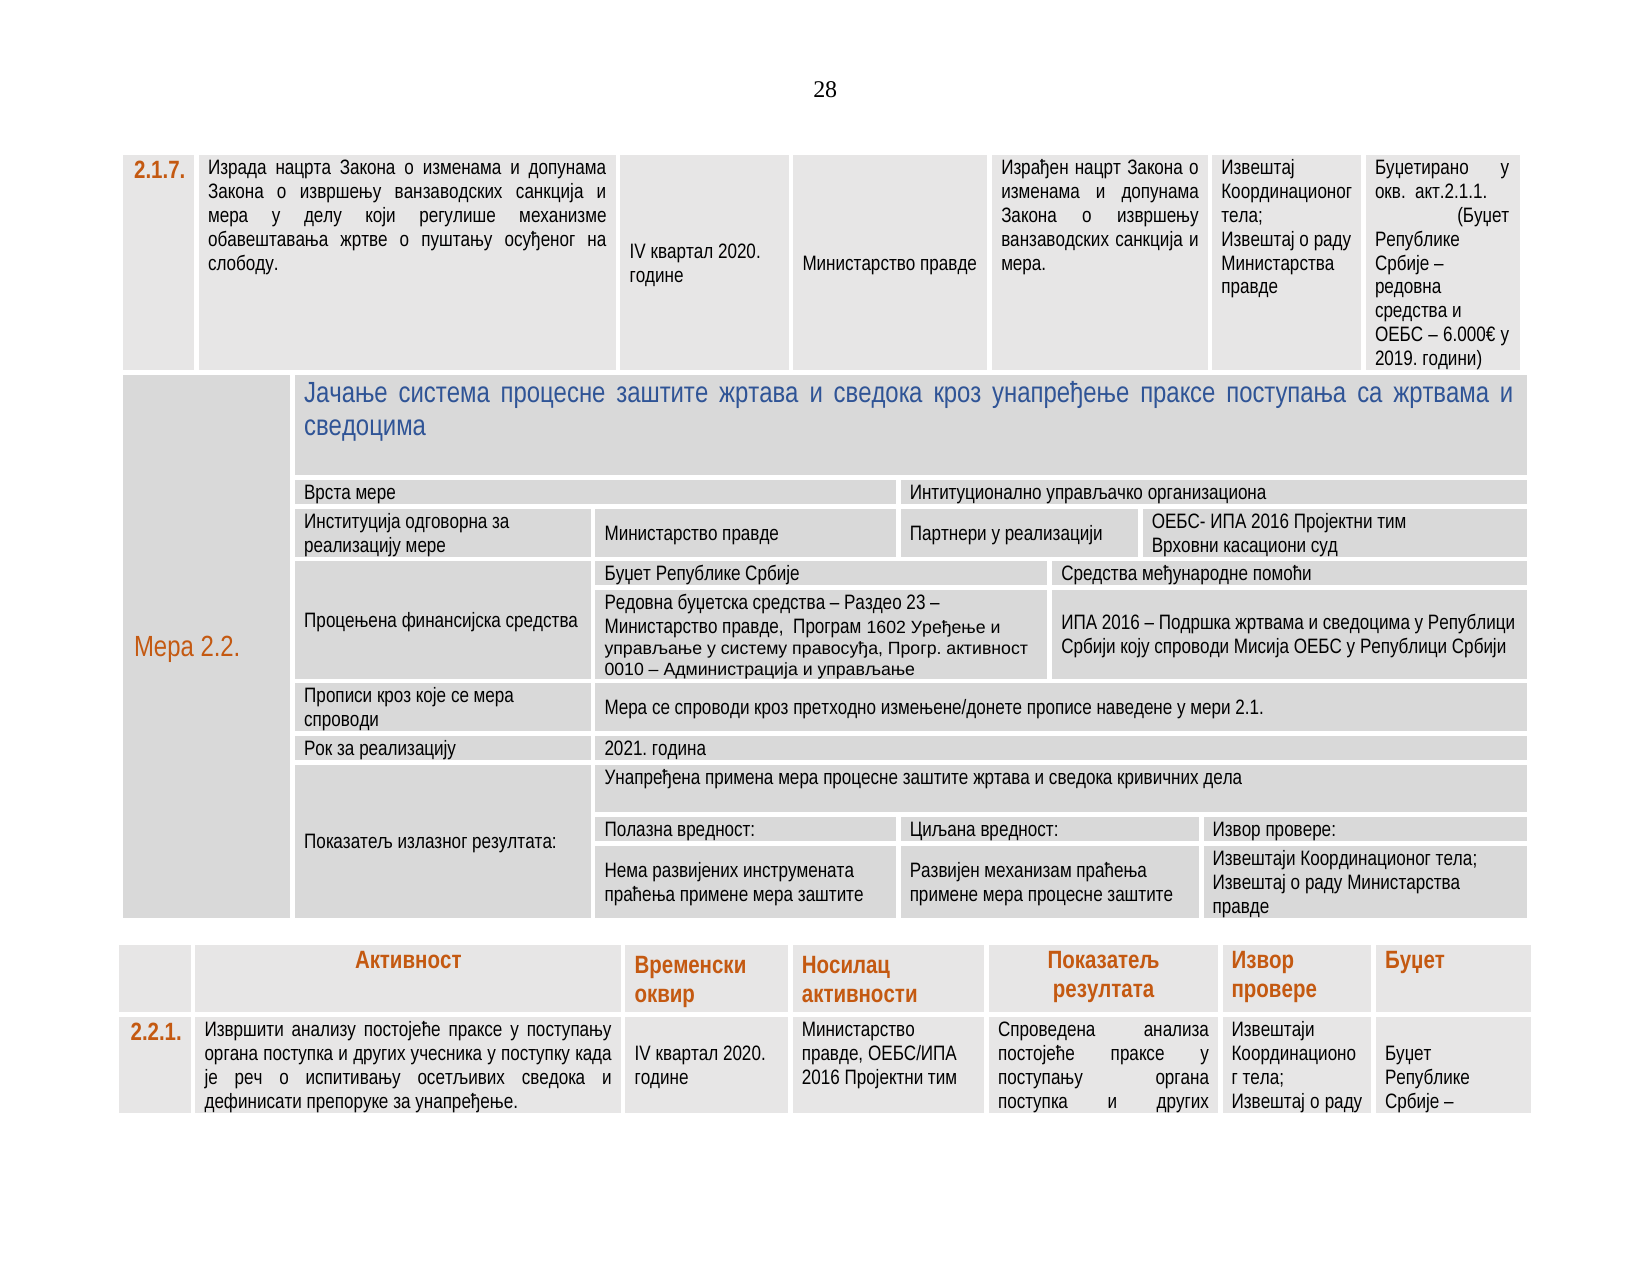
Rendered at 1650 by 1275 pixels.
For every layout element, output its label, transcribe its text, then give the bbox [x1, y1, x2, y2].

table_cell ИПА 2016 – Подршка жртвама и сведоцима у Републици Србији коју спроводи Мисија ОЕБС у Републици Србији [1052, 590, 1527, 679]
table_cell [620, 155, 789, 370]
table_cell Средства међународне помоћи [1052, 561, 1527, 585]
table_cell Партнери у реализацији [901, 509, 1138, 557]
table_cell Процењена финансијска средства [295, 561, 591, 679]
table_header Извор провере [1223, 945, 1371, 1012]
table_cell Министарство правде [793, 155, 987, 370]
table_cell Интитуционално управљачко организациона [901, 480, 1527, 504]
table_cell Израђен нацрт Закона о изменама и допунама Закона о извршењу ванзаводских санкција и мера. [992, 155, 1208, 370]
table_cell 2.2.1. [119, 1017, 191, 1113]
table_cell 2021. година [595, 736, 1527, 760]
table_cell Буџет Републике Србије [595, 561, 1047, 585]
table_cell Мера 2.2. [123, 375, 290, 918]
table_cell Извештаји Координационог тела; Извештај о раду Министарства правде [1204, 846, 1527, 918]
table_header Временски оквир [625, 945, 788, 1012]
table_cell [989, 1017, 1218, 1113]
table_cell ОЕБС- ИПА 2016 Пројектни тим Врховни касациони суд [1143, 509, 1527, 557]
table_cell Министарство правде [595, 509, 896, 557]
table_cell Нема развијених инструмената праћења примене мера заштите [595, 846, 896, 918]
table_cell Полазна вредност: [595, 817, 896, 841]
table_header Буџет [1376, 945, 1531, 1012]
table_cell Рок за реализацију [295, 736, 591, 760]
table_header Показатељ резултата [989, 945, 1218, 1012]
table_header Активност [195, 945, 621, 1012]
table_cell Редовна буџетска средства – Раздео 23 –Министарство правде, Програм 1602 Уређење и управљање у систему правосуђа, Прогр. активност 0010 – Администрација и управљање [595, 590, 1047, 679]
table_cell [1376, 1017, 1531, 1113]
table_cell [195, 1017, 621, 1113]
table_cell Институција одговорна за реализацију мере [295, 509, 591, 557]
table_cell Мера се спроводи кроз претходно измењене/донете прописе наведене у мери 2.1. [595, 683, 1527, 731]
table_cell Унапређена примена мера процесне заштите жртава и сведока кривичних дела [595, 765, 1527, 812]
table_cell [1223, 1017, 1371, 1113]
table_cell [1212, 155, 1361, 370]
table_cell Прописи кроз које се мера спроводи [295, 683, 591, 731]
table_cell Извор провере: [1204, 817, 1527, 841]
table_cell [1366, 155, 1520, 370]
table_cell Врста мере [295, 480, 896, 504]
table_cell Циљана вредност: [901, 817, 1199, 841]
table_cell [793, 1017, 984, 1113]
table_cell Показатељ излазног резултата: [295, 765, 591, 918]
table_cell Јачање система процесне заштите жртава и сведока кроз унапређење праксе поступања са жртвама и сведоцима [295, 375, 1527, 475]
table_cell 2.1.7. [123, 155, 194, 370]
table_header [119, 945, 191, 1012]
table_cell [625, 1017, 788, 1113]
table_cell Израда нацрта Закона о изменама и допунама Закона о извршењу ванзаводских санкција и мера у делу који регулише механизме обавештавања жртве о пуштању осуђеног на слободу. [199, 155, 616, 370]
table_cell Развијен механизам праћења примене мера процесне заштите [901, 846, 1199, 918]
table_header Носилац активности [793, 945, 984, 1012]
